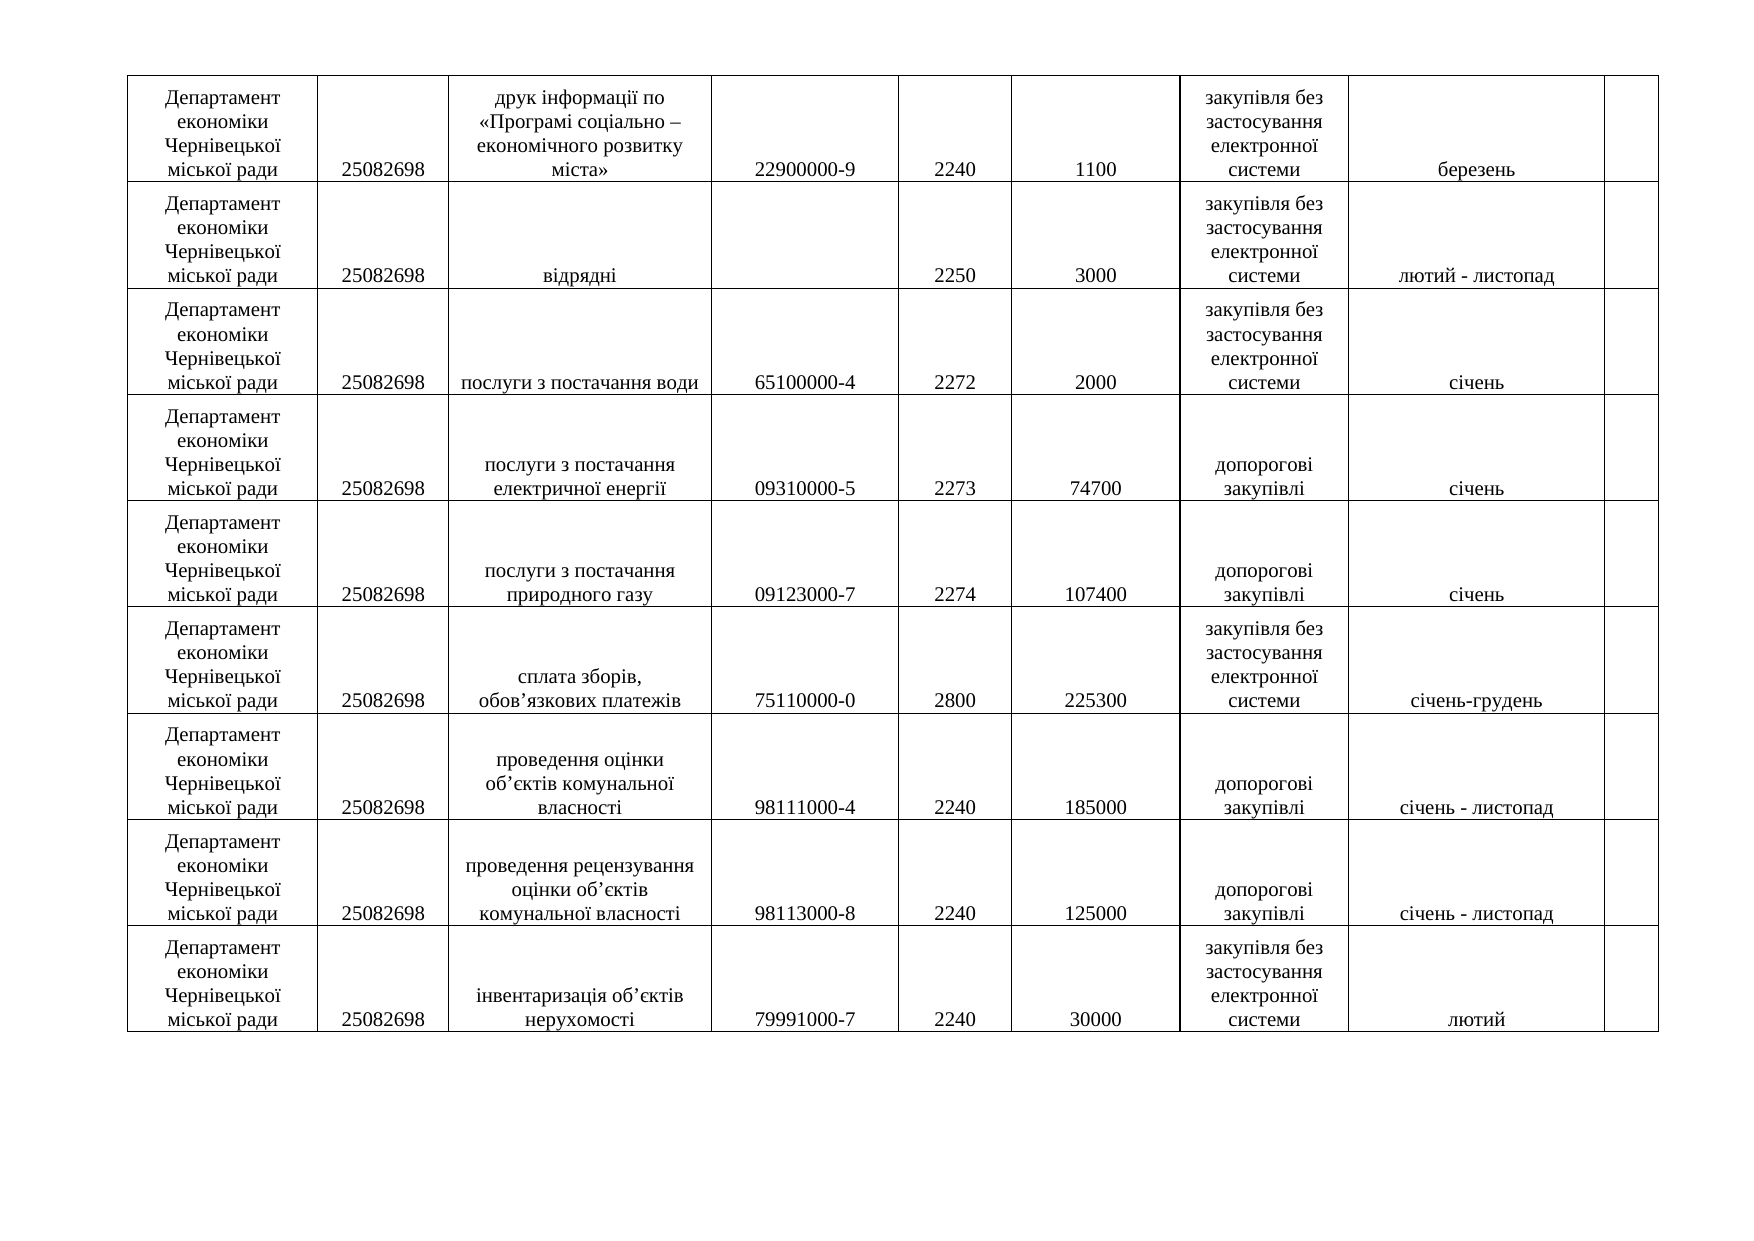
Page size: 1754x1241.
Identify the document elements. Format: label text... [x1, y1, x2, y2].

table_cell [1181, 926, 1348, 1031]
table_cell січень - листопад [1349, 820, 1604, 925]
table_cell Департамент економіки Чернівецької міської ради [128, 607, 317, 712]
table_cell [1605, 926, 1658, 1031]
table_cell 2240 [899, 926, 1011, 1031]
table_cell [1605, 501, 1658, 606]
table_cell 225300 [1012, 607, 1179, 712]
table_cell відрядні [449, 182, 711, 287]
table_cell 2273 [899, 395, 1011, 500]
table_cell Департамент економіки Чернівецької міської ради [128, 714, 317, 819]
table_cell сплата зборів, обов’язкових платежів [449, 607, 711, 712]
table_cell 74700 [1012, 395, 1179, 500]
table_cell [1181, 76, 1348, 181]
table_cell закупівля без застосування електронної системи [1181, 182, 1348, 287]
table_cell 30000 [1012, 926, 1179, 1031]
table_cell 98113000-8 [712, 820, 898, 925]
table_cell 2250 [899, 182, 1011, 287]
table_cell січень - листопад [1349, 714, 1604, 819]
table_cell 25082698 [318, 76, 448, 181]
table_cell [1605, 76, 1658, 181]
table_cell 2274 [899, 501, 1011, 606]
table_cell проведення рецензування оцінки об’єктів комунальної власності [449, 820, 711, 925]
table_cell 185000 [1012, 714, 1179, 819]
table_cell січень [1349, 395, 1604, 500]
table_cell 25082698 [318, 395, 448, 500]
table_cell 75110000-0 [712, 607, 898, 712]
table_cell закупівля без застосування електронної системи [1181, 607, 1348, 712]
table_cell Департамент економіки Чернівецької міської ради [128, 820, 317, 925]
table_cell інвентаризація об’єктів нерухомості [449, 926, 711, 1031]
table_cell 98111000-4 [712, 714, 898, 819]
table_cell [1605, 714, 1658, 819]
table_cell 09310000-5 [712, 395, 898, 500]
table_cell січень [1349, 289, 1604, 394]
table_cell 79991000-7 [712, 926, 898, 1031]
table_cell допорогові закупівлі [1181, 395, 1348, 500]
table_cell допорогові закупівлі [1181, 501, 1348, 606]
table_cell лютий [1349, 926, 1604, 1031]
table_cell 25082698 [318, 607, 448, 712]
table_cell допорогові закупівлі [1181, 820, 1348, 925]
table_cell 107400 [1012, 501, 1179, 606]
table_cell лютий - листопад [1349, 182, 1604, 287]
table_cell 25082698 [318, 926, 448, 1031]
table_cell 125000 [1012, 820, 1179, 925]
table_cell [128, 76, 317, 181]
table_cell 2240 [899, 76, 1011, 181]
table_cell 2800 [899, 607, 1011, 712]
table_cell березень [1349, 76, 1604, 181]
table_cell 22900000-9 [712, 76, 898, 181]
table_cell 09123000-7 [712, 501, 898, 606]
table_cell 25082698 [318, 289, 448, 394]
table_cell січень [1349, 501, 1604, 606]
table_cell 65100000-4 [712, 289, 898, 394]
table_cell друк інформації по «Програмі соціально – економічного розвитку міста» [449, 76, 711, 181]
table_cell послуги з постачання води [449, 289, 711, 394]
table_cell 25082698 [318, 714, 448, 819]
table_cell Департамент економіки Чернівецької міської ради [128, 182, 317, 287]
table_cell послуги з постачання електричної енергії [449, 395, 711, 500]
table_cell 25082698 [318, 820, 448, 925]
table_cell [128, 926, 317, 1031]
table_cell 3000 [1012, 182, 1179, 287]
table_cell [1605, 289, 1658, 394]
table_cell [1605, 607, 1658, 712]
table_cell [1605, 395, 1658, 500]
table_cell допорогові закупівлі [1181, 714, 1348, 819]
table_cell 2240 [899, 714, 1011, 819]
table_cell 1100 [1012, 76, 1179, 181]
table_cell 25082698 [318, 182, 448, 287]
table_cell Департамент економіки Чернівецької міської ради [128, 501, 317, 606]
table_cell Департамент економіки Чернівецької міської ради [128, 289, 317, 394]
table_cell 2240 [899, 820, 1011, 925]
table_cell закупівля без застосування електронної системи [1181, 289, 1348, 394]
table_cell [1605, 182, 1658, 287]
table_cell [1605, 820, 1658, 925]
table_cell 2000 [1012, 289, 1179, 394]
table_cell [712, 182, 898, 287]
table_cell січень-грудень [1349, 607, 1604, 712]
table_cell Департамент економіки Чернівецької міської ради [128, 395, 317, 500]
table_cell 2272 [899, 289, 1011, 394]
table_cell послуги з постачання природного газу [449, 501, 711, 606]
table_cell проведення оцінки об’єктів комунальної власності [449, 714, 711, 819]
table_cell 25082698 [318, 501, 448, 606]
